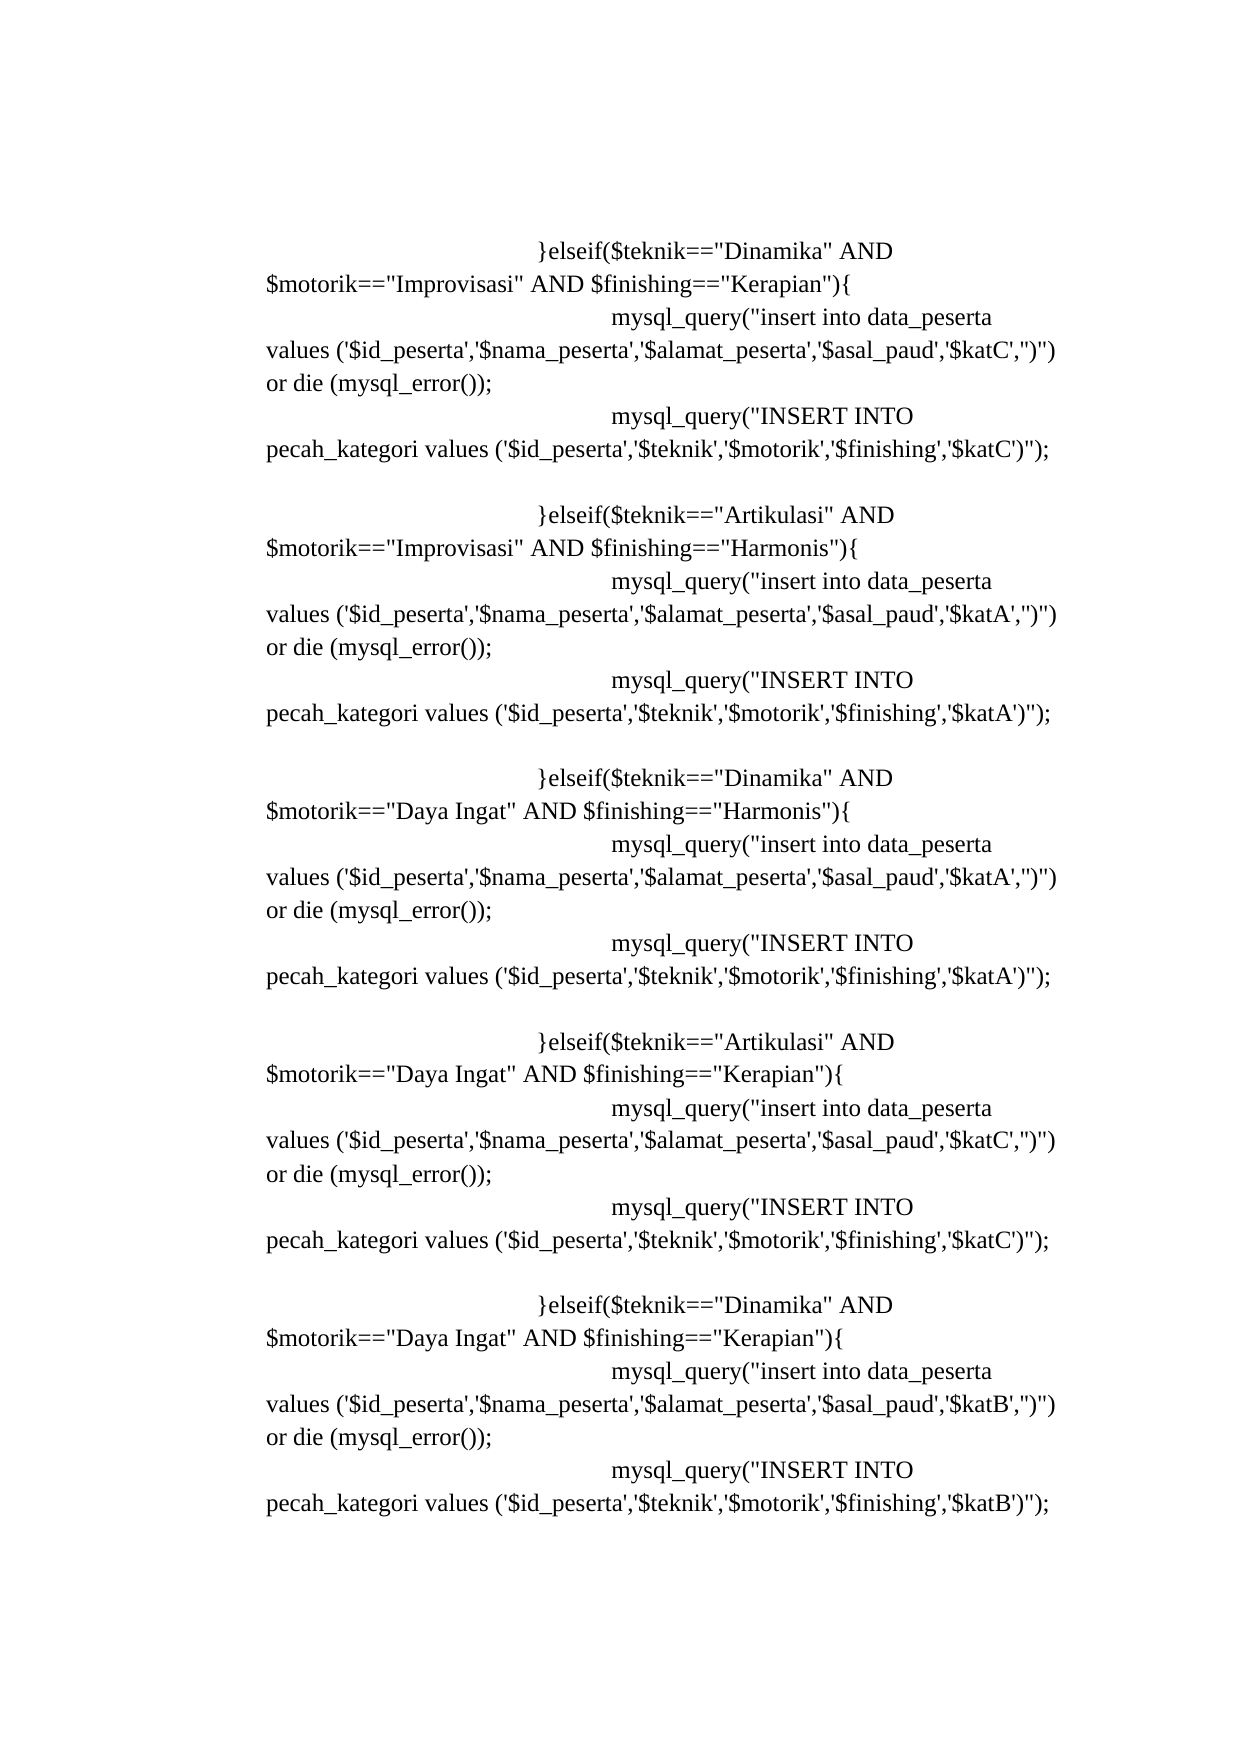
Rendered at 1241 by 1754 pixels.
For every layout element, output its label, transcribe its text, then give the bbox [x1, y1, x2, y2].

list }elseif($teknik=="Dinamika" AND $motorik=="Daya Ingat" AND $finishing=="Harmonis"){ [266, 763, 1063, 825]
list }elseif($teknik=="Artikulasi" AND $motorik=="Daya Ingat" AND $finishing=="Kerapian"){ [266, 1027, 1063, 1088]
list }elseif($teknik=="Artikulasi" AND $motorik=="Improvisasi" AND $finishing=="Harmonis"){ [266, 500, 1063, 561]
list mysql_query("insert into data_peserta values ('$id_peserta','$nama_peserta','$alamat_peserta','$asal_paud','$katC','')") or die (mysql_error()); [266, 1093, 1063, 1187]
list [266, 1356, 1063, 1451]
list mysql_query("insert into data_peserta values ('$id_peserta','$nama_peserta','$alamat_peserta','$asal_paud','$katA','')") or die (mysql_error()); [266, 566, 1063, 661]
list }elseif($teknik=="Dinamika" AND $motorik=="Daya Ingat" AND $finishing=="Kerapian"){ [266, 1290, 1063, 1352]
list mysql_query("insert into data_peserta values ('$id_peserta','$nama_peserta','$alamat_peserta','$asal_paud','$katA','')") or die (mysql_error()); [266, 829, 1063, 924]
list mysql_query("INSERT INTO pecah_kategori values ('$id_peserta','$teknik','$motorik','$finishing','$katA')"); [266, 928, 1063, 990]
list mysql_query("INSERT INTO pecah_kategori values ('$id_peserta','$teknik','$motorik','$finishing','$katC')"); [266, 1192, 1063, 1253]
list mysql_query("INSERT INTO pecah_kategori values ('$id_peserta','$teknik','$motorik','$finishing','$katC')"); [266, 401, 1063, 463]
list mysql_query("INSERT INTO pecah_kategori values ('$id_peserta','$teknik','$motorik','$finishing','$katA')"); [266, 665, 1063, 727]
list mysql_query("insert into data_peserta values ('$id_peserta','$nama_peserta','$alamat_peserta','$asal_paud','$katC','')") or die (mysql_error()); [266, 302, 1063, 397]
list }elseif($teknik=="Dinamika" AND $motorik=="Improvisasi" AND $finishing=="Kerapian"){ [266, 236, 1063, 298]
list mysql_query("INSERT INTO pecah_kategori values ('$id_peserta','$teknik','$motorik','$finishing','$katB')"); [266, 1455, 1063, 1517]
